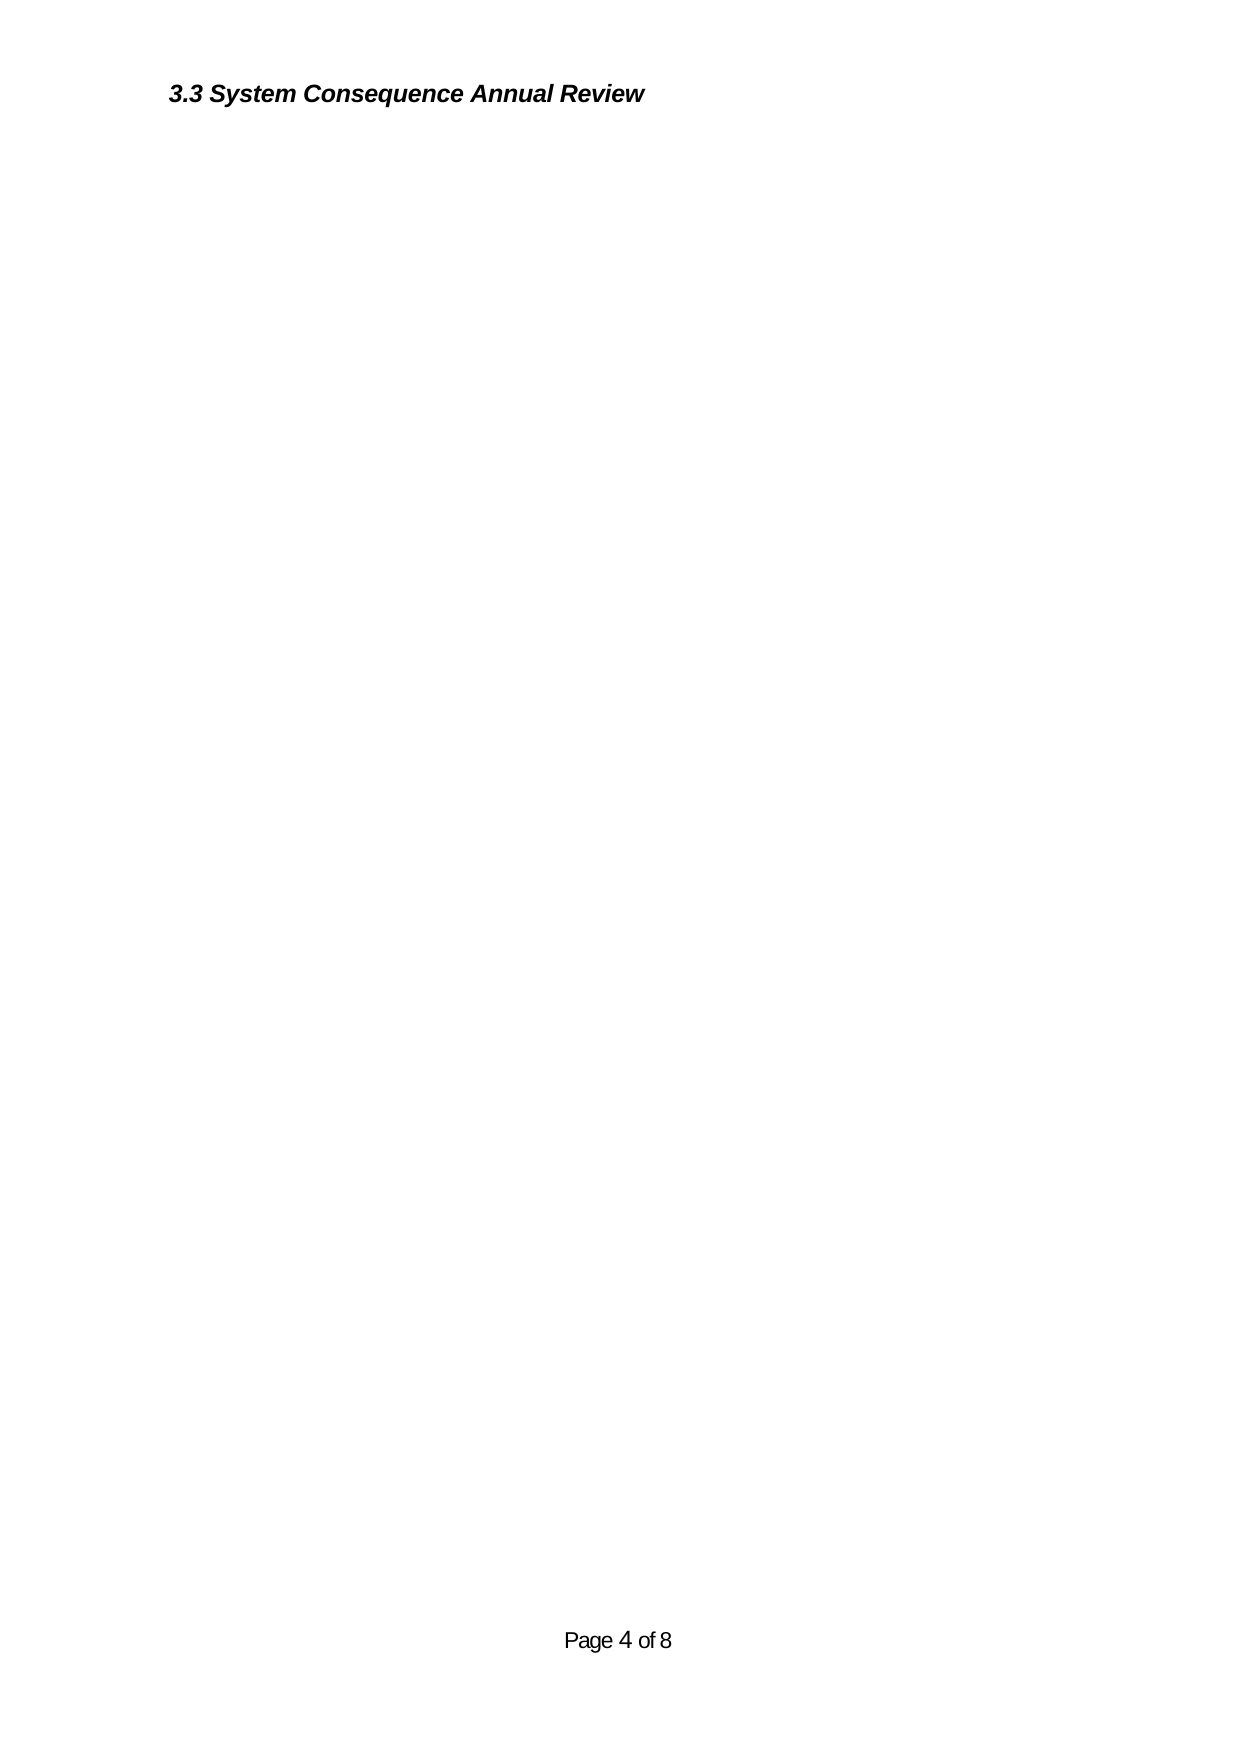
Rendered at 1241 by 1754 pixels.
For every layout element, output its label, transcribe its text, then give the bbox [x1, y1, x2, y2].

text 3.3 System Consequence Annual Review [169, 79, 1069, 108]
